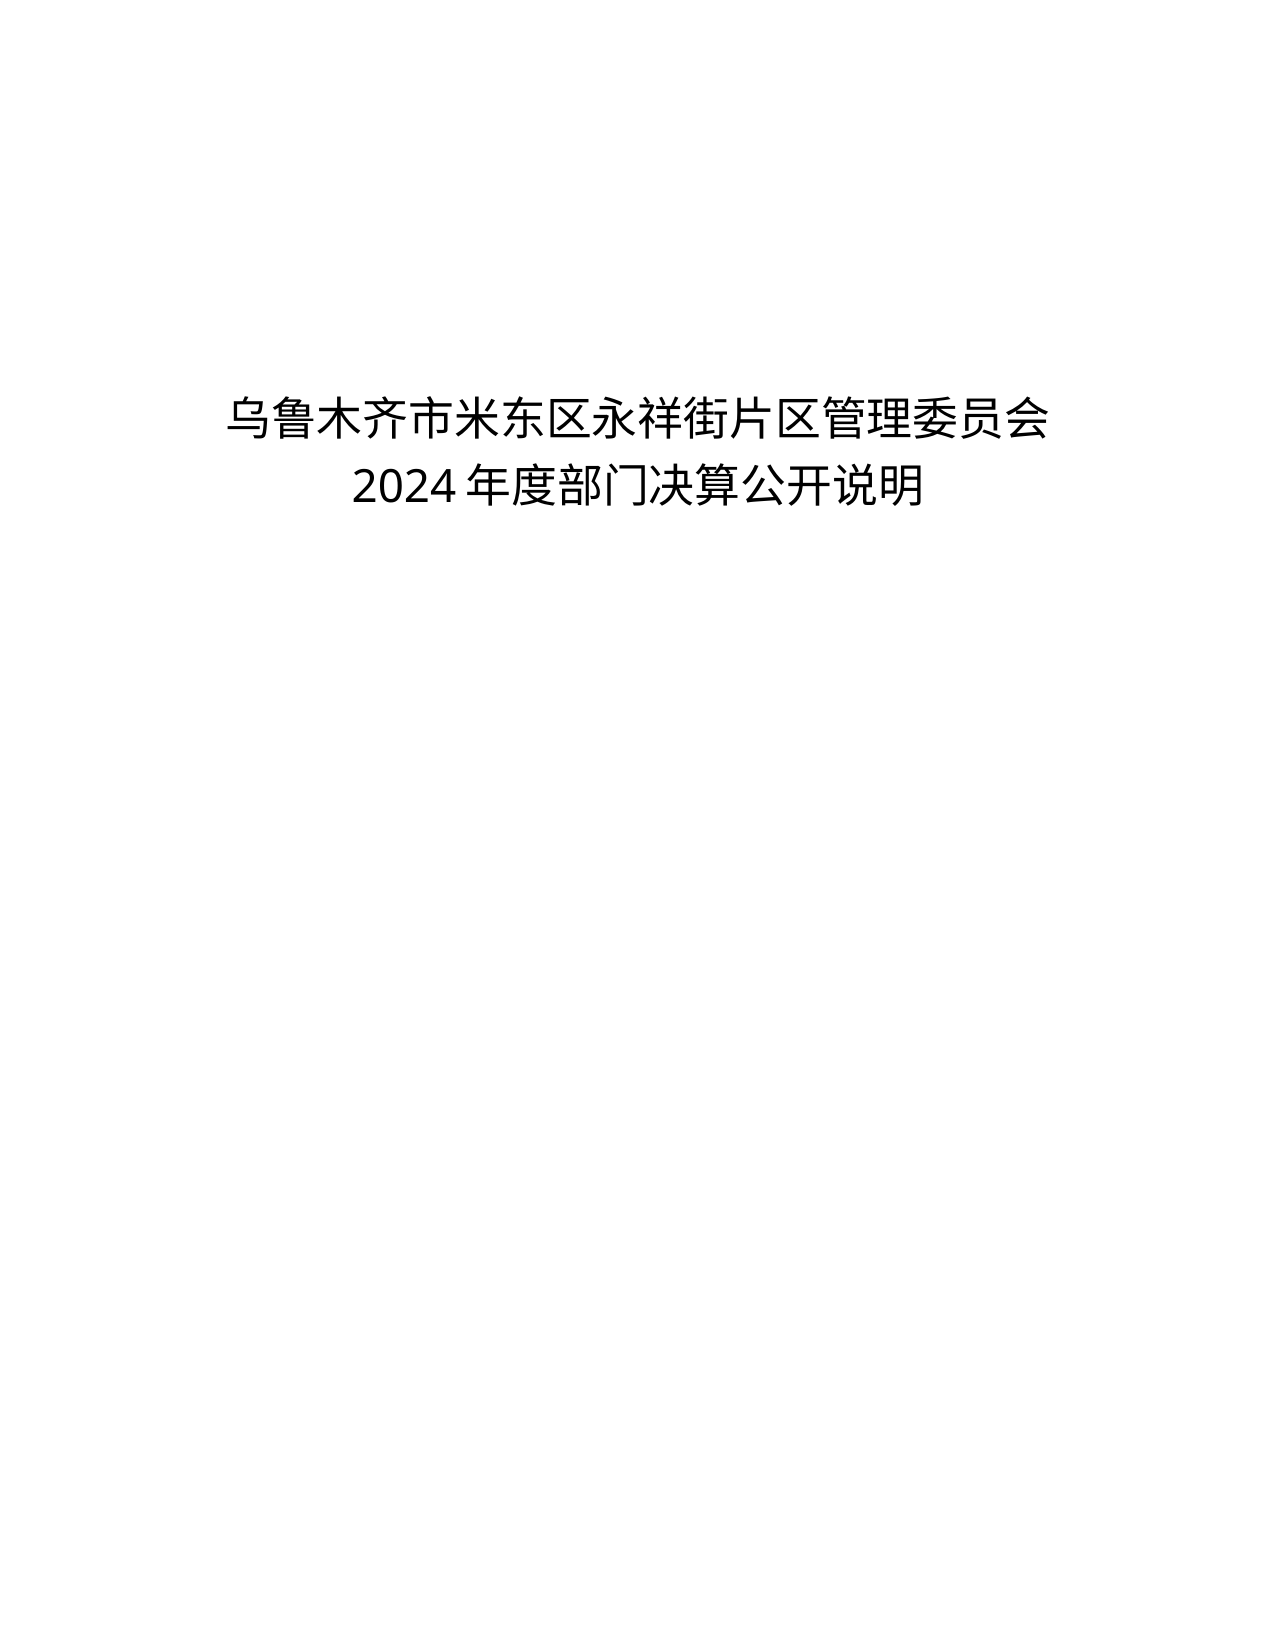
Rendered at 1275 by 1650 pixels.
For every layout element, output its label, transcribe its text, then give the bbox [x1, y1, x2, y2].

text 2024年度部门决算公开说明 [187, 449, 1087, 516]
text 乌鲁木齐市米东区永祥街片区管理委员会 [187, 383, 1087, 449]
